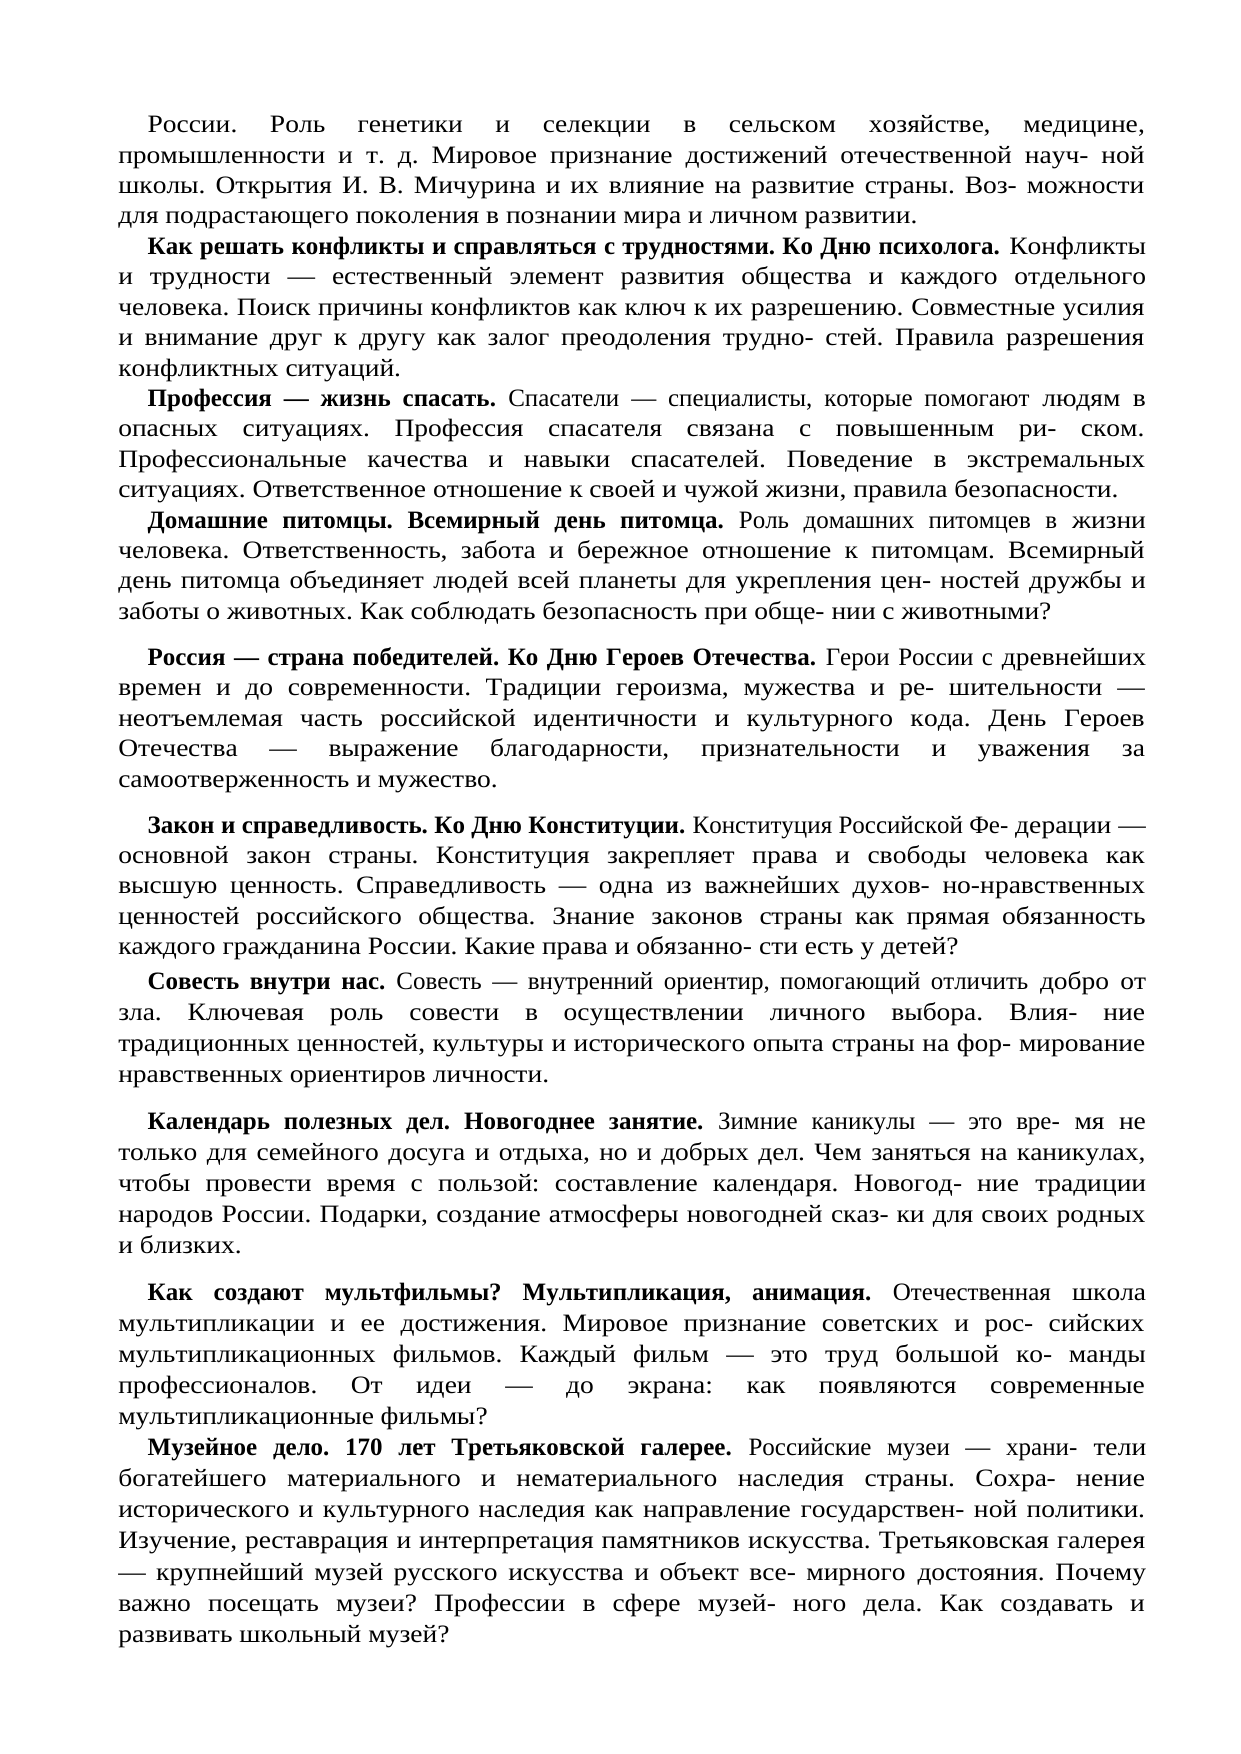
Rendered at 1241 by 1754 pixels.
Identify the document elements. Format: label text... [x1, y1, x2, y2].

text Как решать конфликты и справляться с трудностями. Ко Дню психолога. Конфликты и трудности — естественный элемент развития общества и каждого отдельного человека. Поиск причины конфликтов как ключ к их разрешению. Совместные усилия и внимание друг к другу как залог преодоления трудно- стей. Правила разрешения конфликтных ситуаций. [118, 231, 1146, 381]
text Музейное дело. 170 лет Третьяковской галерее. Российские музеи — храни- тели богатейшего материального и нематериального наследия страны. Сохра- нение исторического и культурного наследия как направление государствен- ной политики. Изучение, реставрация и интерпретация памятников искусства. Третьяковская галерея — крупнейший музей русского искусства и объект все- мирного достояния. Почему важно посещать музеи? Профессии в сфере музей- ного дела. Как создавать и развивать школьный музей? [118, 1432, 1146, 1647]
text Календарь полезных дел. Новогоднее занятие. Зимние каникулы — это вре- мя не только для семейного доcуга и отдыха, но и добрых дел. Чем заняться на каникулах, чтобы провести время с пользой: составление календаря. Новогод- ние традиции народов России. Подарки, создание атмосферы новогодней сказ- ки для своих родных и близких. [118, 1106, 1146, 1259]
text Профессия — жизнь спасать. Спасатели — специалисты, которые помогают людям в опасных ситуациях. Профессия спасателя связана с повышенным ри- ском. Профессиональные качества и навыки спасателей. Поведение в экстремальных ситуациях. Ответственное отношение к своей и чужой жизни, правила безопасности. [118, 383, 1146, 503]
text Домашние питомцы. Всемирный день питомца. Роль домашних питомцев в жизни человека. Ответственность, забота и бережное отношение к питомцам. Всемирный день питомца объединяет людей всей планеты для укрепления цен- ностей дружбы и заботы о животных. Как соблюдать безопасность при обще- нии с животными? [118, 505, 1146, 625]
text Как создают мультфильмы? Мультипликация, анимация. Отечественная школа мультипликации и ее достижения. Мировое признание советских и рос- сийских мультипликационных фильмов. Каждый фильм — это труд большой ко- манды профессионалов. От идеи — до экрана: как появляются современные мультипликационные фильмы? [118, 1277, 1146, 1430]
text Россия — страна победителей. Ко Дню Героев Отечества. Герои России с древнейших времен и до современности. Традиции героизма, мужества и ре- шительности — неотъемлемая часть российской идентичности и культурного кода. День Героев Отечества — выражение благодарности, признательности и уважения за самоотверженность и мужество. [118, 642, 1146, 792]
text России. Роль генетики и селекции в сельском хозяйстве, медицине, промышленности и т. д. Мировое признание достижений отечественной науч- ной школы. Открытия И. В. Мичурина и их влияние на развитие страны. Воз- можности для подрастающего поколения в познании мира и личном развитии. [118, 109, 1146, 229]
text Совесть внутри нас. Совесть — внутренний ориентир, помогающий отличить добро от зла. Ключевая роль совести в осуществлении личного выбора. Влия- ние традиционных ценностей, культуры и исторического опыта страны на фор- мирование нравственных ориентиров личности. [118, 966, 1146, 1088]
text Закон и справедливость. Ко Дню Конституции. Конституция Российской Фе- дерации — основной закон страны. Конституция закрепляет права и свободы человека как высшую ценность. Справедливость — одна из важнейших духов- но-нравственных ценностей российского общества. Знание законов страны как прямая обязанность каждого гражданина России. Какие права и обязанно- сти есть у детей? [118, 810, 1146, 960]
